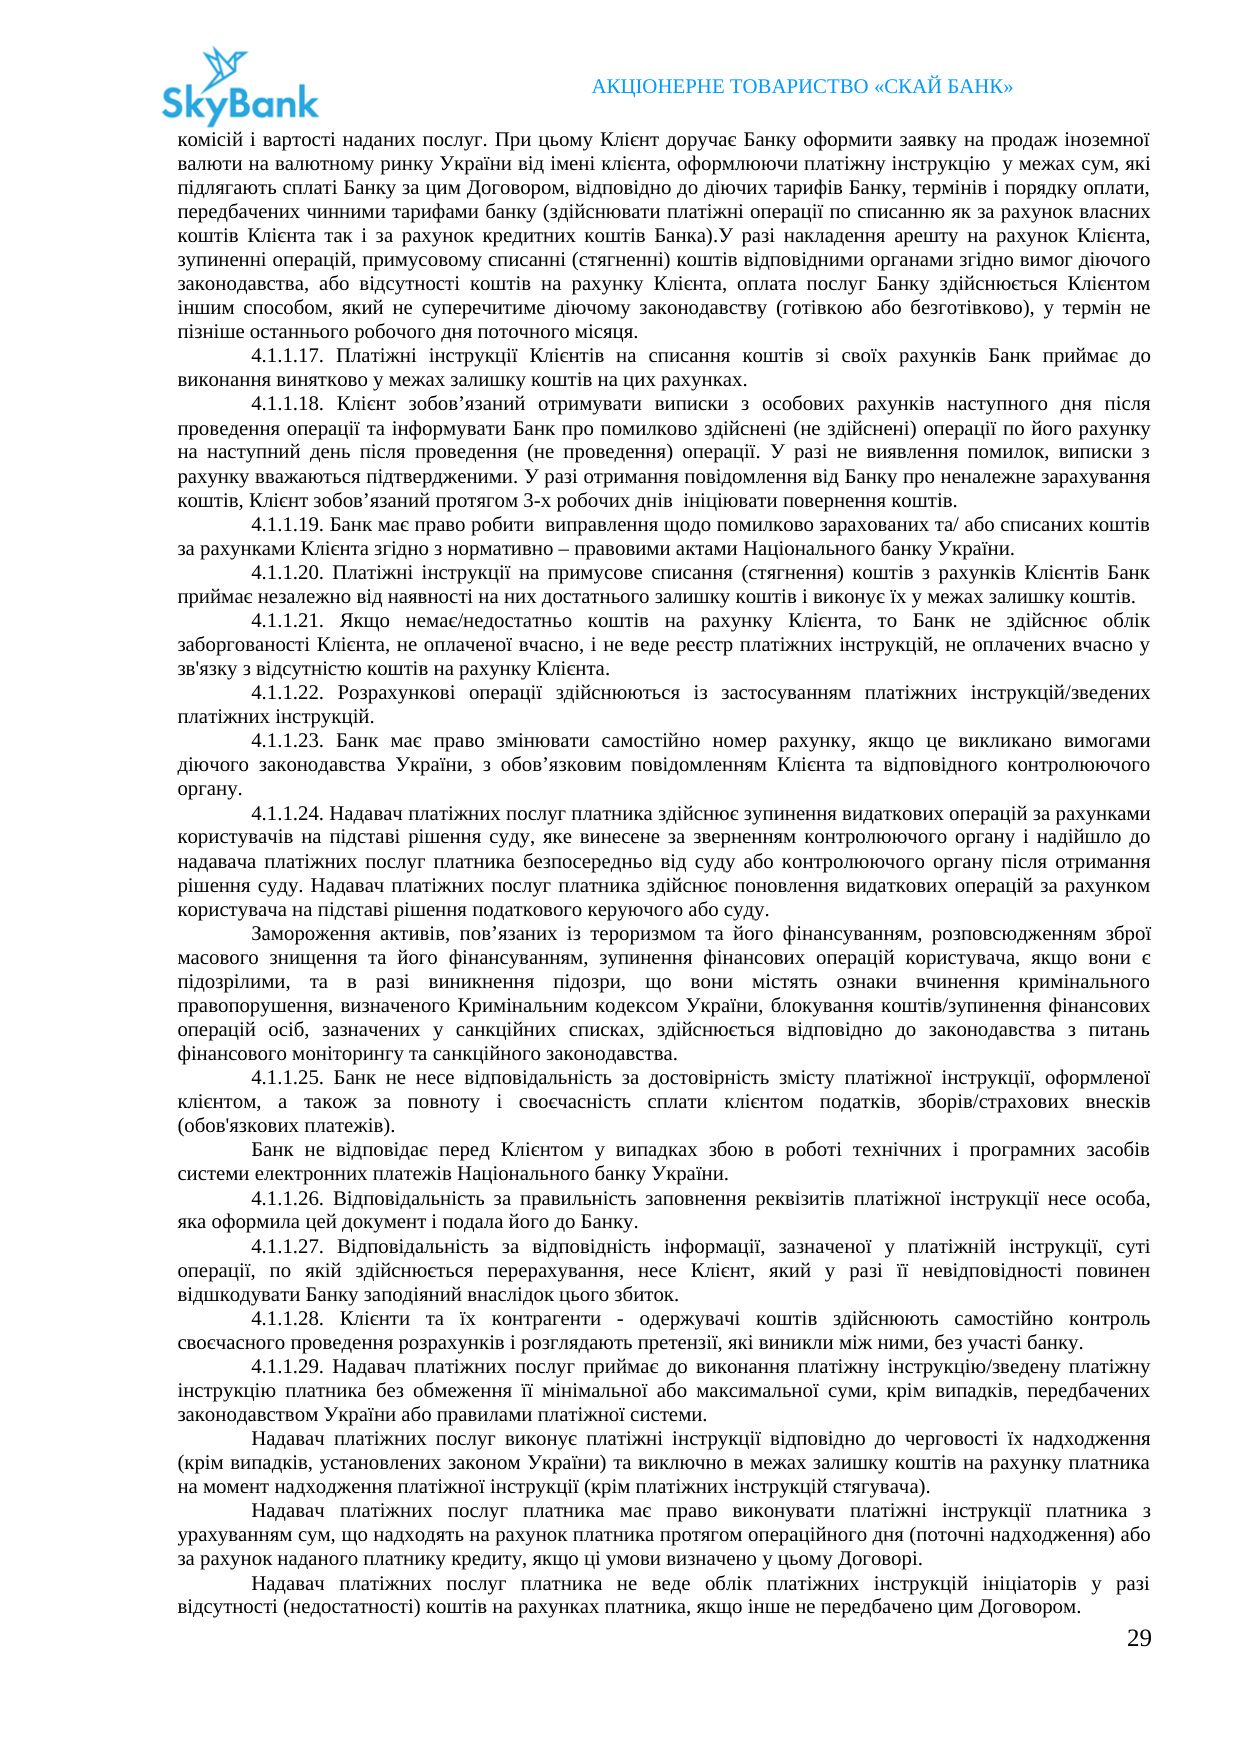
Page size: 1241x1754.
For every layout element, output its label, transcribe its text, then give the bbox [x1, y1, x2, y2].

text 4.1.1.18. Клієнт зобов’язаний отримувати виписки з особових рахунків наступного дня після проведення операції та інформувати Банк про помилково здійснені (не здійснені) операції по його рахунку на наступний день після проведення (не проведення) операції. У разі не виявлення помилок, виписки з рахунку вважаються підтвердженими. У разі отримання повідомлення від Банку про неналежне зарахування коштів, Клієнт зобов’язаний протягом 3-х робочих днів ініціювати повернення коштів. [177, 391, 1152, 512]
text 4.1.1.29. Надавач платіжних послуг приймає до виконання платіжну інструкцію/зведену платіжну інструкцію платника без обмеження її мінімальної або максимальної суми, крім випадків, передбачених законодавством України або правилами платіжної системи. [177, 1354, 1152, 1426]
text 4.1.1.26. Відповідальність за правильність заповнення реквізитів платіжної інструкції несе особа, яка оформила цей документ і подала його до Банку. [177, 1185, 1152, 1233]
text 4.1.1.20. Платіжні інструкції на примусове списання (стягнення) коштів з рахунків Клієнтів Банк приймає незалежно від наявності на них достатнього залишку коштів і виконує їх у межах залишку коштів. [177, 560, 1152, 608]
text 4.1.1.17. Платіжні інструкції Клієнтів на списання коштів зі своїх рахунків Банк приймає до виконання винятково у межах залишку коштів на цих рахунках. [177, 343, 1152, 391]
text Банк не відповідає перед Клієнтом у випадках збою в роботі технічних і програмних засобів системи електронних платежів Національного банку України. [177, 1137, 1152, 1185]
text Надавач платіжних послуг платника має право виконувати платіжні інструкції платника з урахуванням сум, що надходять на рахунок платника протягом операційного дня (поточні надходження) або за рахунок наданого платнику кредиту, якщо ці умови визначено у цьому Договорі. [177, 1498, 1152, 1570]
text 4.1.1.22. Розрахункові операції здійснюються із застосуванням платіжних інструкцій/зведених платіжних інструкцій. [177, 680, 1152, 728]
text 4.1.1.21. Якщо немає/недостатньо коштів на рахунку Клієнта, то Банк не здійснює облік заборгованості Клієнта, не оплаченої вчасно, і не веде реєстр платіжних інструкцій, не оплачених вчасно у зв'язку з відсутністю коштів на рахунку Клієнта. [177, 608, 1152, 680]
text 4.1.1.19. Банк має право робити виправлення щодо помилково зарахованих та/ або списаних коштів за рахунками Клієнта згідно з нормативно – правовими актами Національного банку України. [177, 512, 1152, 560]
text 4.1.1.23. Банк має право змінювати самостійно номер рахунку, якщо це викликано вимогами діючого законодавства України, з обов’язковим повідомленням Клієнта та відповідного контролюючого органу. [177, 728, 1152, 800]
text Надавач платіжних послуг платника не веде облік платіжних інструкцій ініціаторів у разі відсутності (недостатності) коштів на рахунках платника, якщо інше не передбачено цим Договором. [177, 1570, 1152, 1618]
text 4.1.1.25. Банк не несе відповідальність за достовірність змісту платіжної інструкції, оформленої клієнтом, а також за повноту і своєчасність сплати клієнтом податків, зборів/страхових внесків (обов'язкових платежів). [177, 1065, 1152, 1137]
text Замороження активів, пов’язаних із тероризмом та його фінансуванням, розповсюдженням зброї масового знищення та його фінансуванням, зупинення фінансових операцій користувача, якщо вони є підозрілими, та в разі виникнення підозри, що вони містять ознаки вчинення кримінального правопорушення, визначеного Кримінальним кодексом України, блокування коштів/зупинення фінансових операцій осіб, зазначених у санкційних списках, здійснюється відповідно до законодавства з питань фінансового моніторингу та санкційного законодавства. [177, 921, 1152, 1065]
picture [142, 35, 349, 140]
text Надавач платіжних послуг виконує платіжні інструкції відповідно до черговості їх надходження (крім випадків, установлених законом України) та виключно в межах залишку коштів на рахунку платника на момент надходження платіжної інструкції (крім платіжних інструкцій стягувача). [177, 1426, 1152, 1498]
text 4.1.1.28. Клієнти та їх контрагенти - одержувачі коштів здійснюють самостійно контроль своєчасного проведення розрахунків і розглядають претензії, які виникли між ними, без участі банку. [177, 1306, 1152, 1354]
text 4.1.1.24. Надавач платіжних послуг платника здійснює зупинення видаткових операцій за рахунками користувачів на підставі рішення суду, яке винесене за зверненням контролюючого органу і надійшло до надавача платіжних послуг платника безпосередньо від суду або контролюючого органу після отримання рішення суду. Надавач платіжних послуг платника здійснює поновлення видаткових операцій за рахунком користувача на підставі рішення податкового керуючого або суду. [177, 800, 1152, 921]
text 4.1.1.27. Відповідальність за відповідність інформації, зазначеної у платіжній інструкції, суті операції, по якій здійснюється перерахування, несе Клієнт, який у разі її невідповідності повинен відшкодувати Банку заподіяний внаслідок цього збиток. [177, 1233, 1152, 1306]
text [177, 127, 1152, 343]
